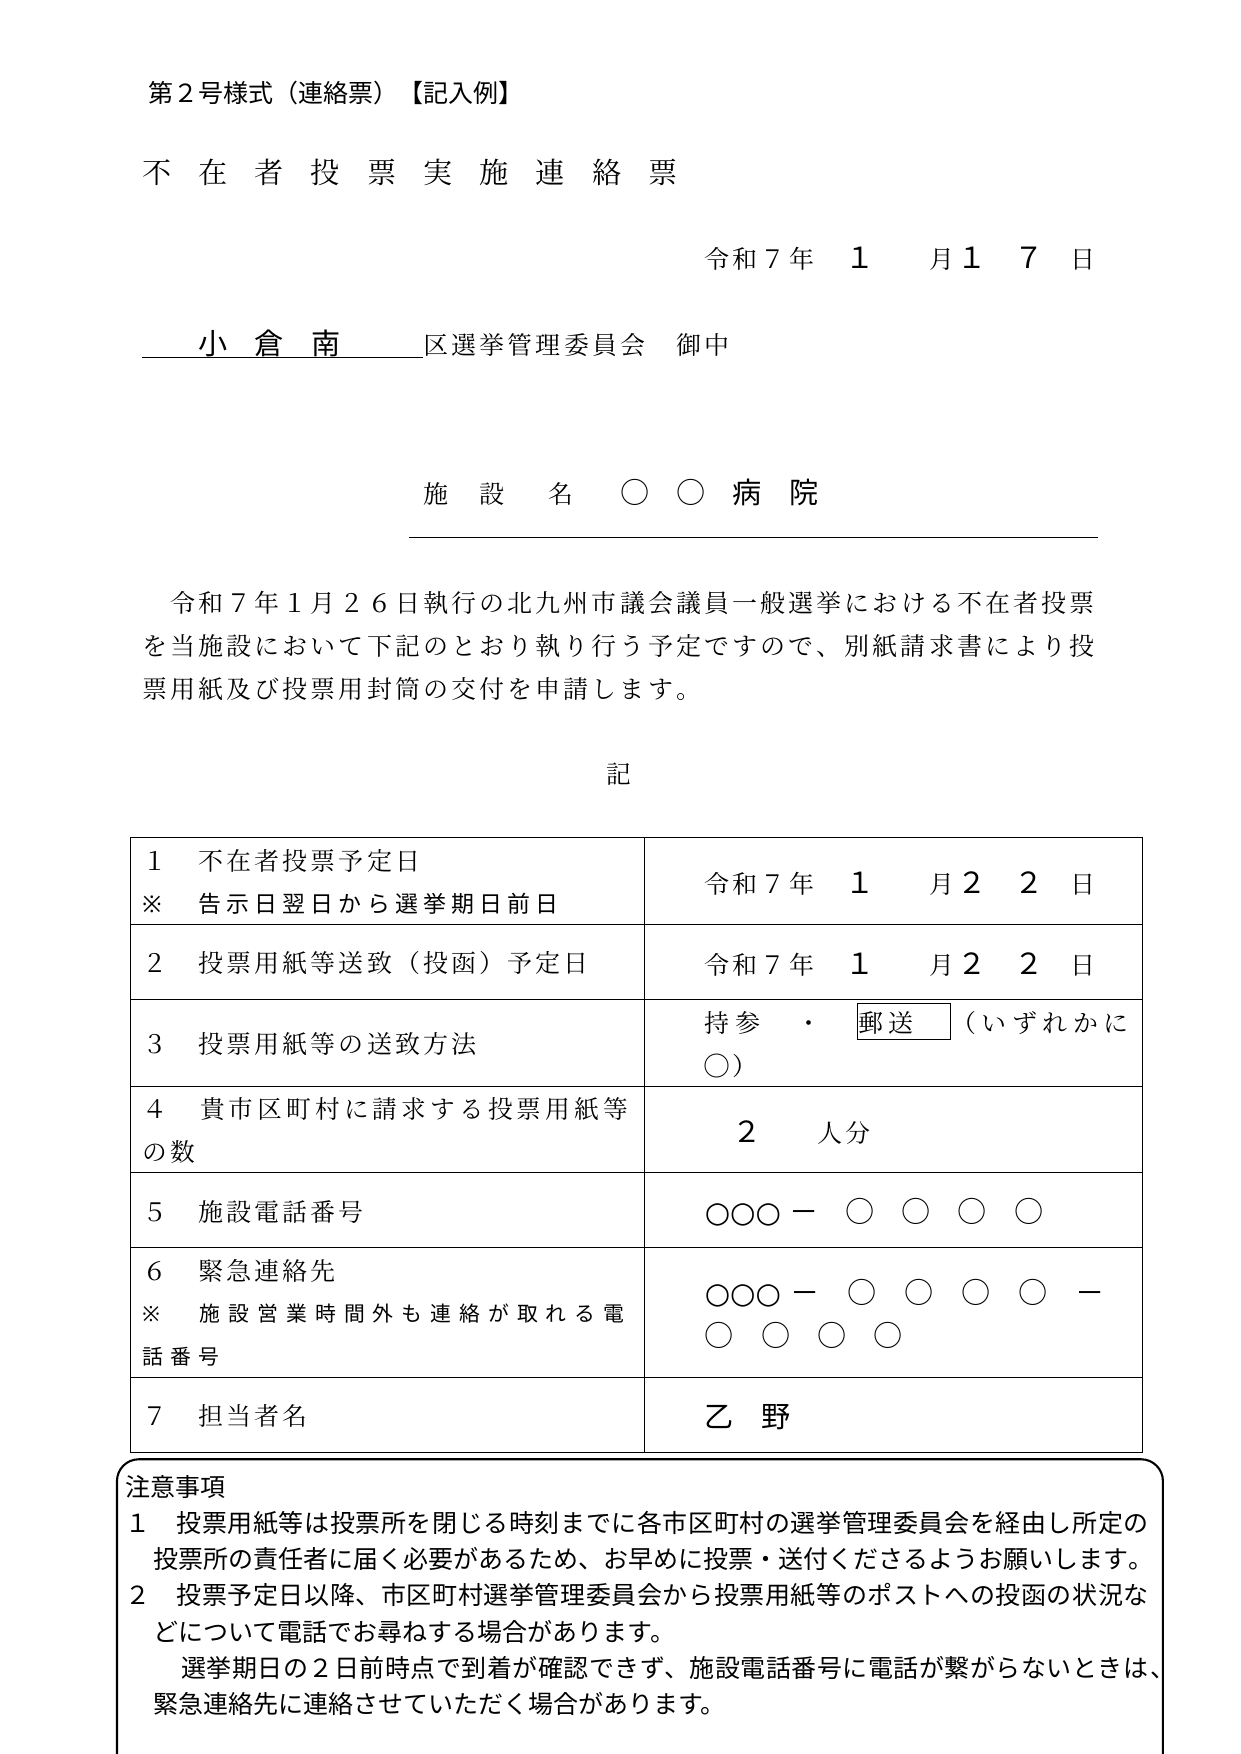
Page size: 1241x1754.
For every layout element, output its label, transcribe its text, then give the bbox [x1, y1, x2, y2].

table_cell ７ 担当者名 [131, 1378, 644, 1452]
table_cell ３ 投票用紙等の送致方法 [131, 1000, 644, 1086]
table_header １ 不在者投票予定日 ※ 告示日翌日から選挙期日前日 [131, 838, 644, 924]
text 施設名 ○○病院 [409, 449, 1098, 537]
table_cell ２ 人分 [645, 1087, 1142, 1172]
text 記 [142, 752, 1098, 794]
table_header 令和７年 １ 月２２日 [645, 838, 1142, 924]
table_cell ２ 投票用紙等送致（投函）予定日 [131, 925, 644, 999]
text 令和７年 １ 月１７日 [142, 235, 1098, 278]
table_cell ６ 緊急連絡先 ※ 施設営業時間外も連絡が取れる電話番号 [131, 1248, 644, 1377]
text 小倉南 区選挙管理委員会 御中 [142, 320, 1098, 363]
table_cell ○○○－○○○○－○○○○ [645, 1248, 1142, 1377]
table_cell ○○○－○○○○ [645, 1173, 1142, 1247]
table_cell 持参 ・ 郵送 （いずれかに◯） [645, 1000, 1142, 1086]
table_cell 乙野 [645, 1378, 1142, 1452]
table_cell ４ 貴市区町村に請求する投票用紙等の数 [131, 1087, 644, 1172]
text 令和７年１月２６日執行の北九州市議会議員一般選挙における不在者投票を当施設において下記のとおり執り行う予定ですので、別紙請求書により投票用紙及び投票用封筒の交付を申請します。 [142, 580, 1098, 709]
table_cell ５ 施設電話番号 [131, 1173, 644, 1247]
table_cell 令和７年 １ 月２２日 [645, 925, 1142, 999]
